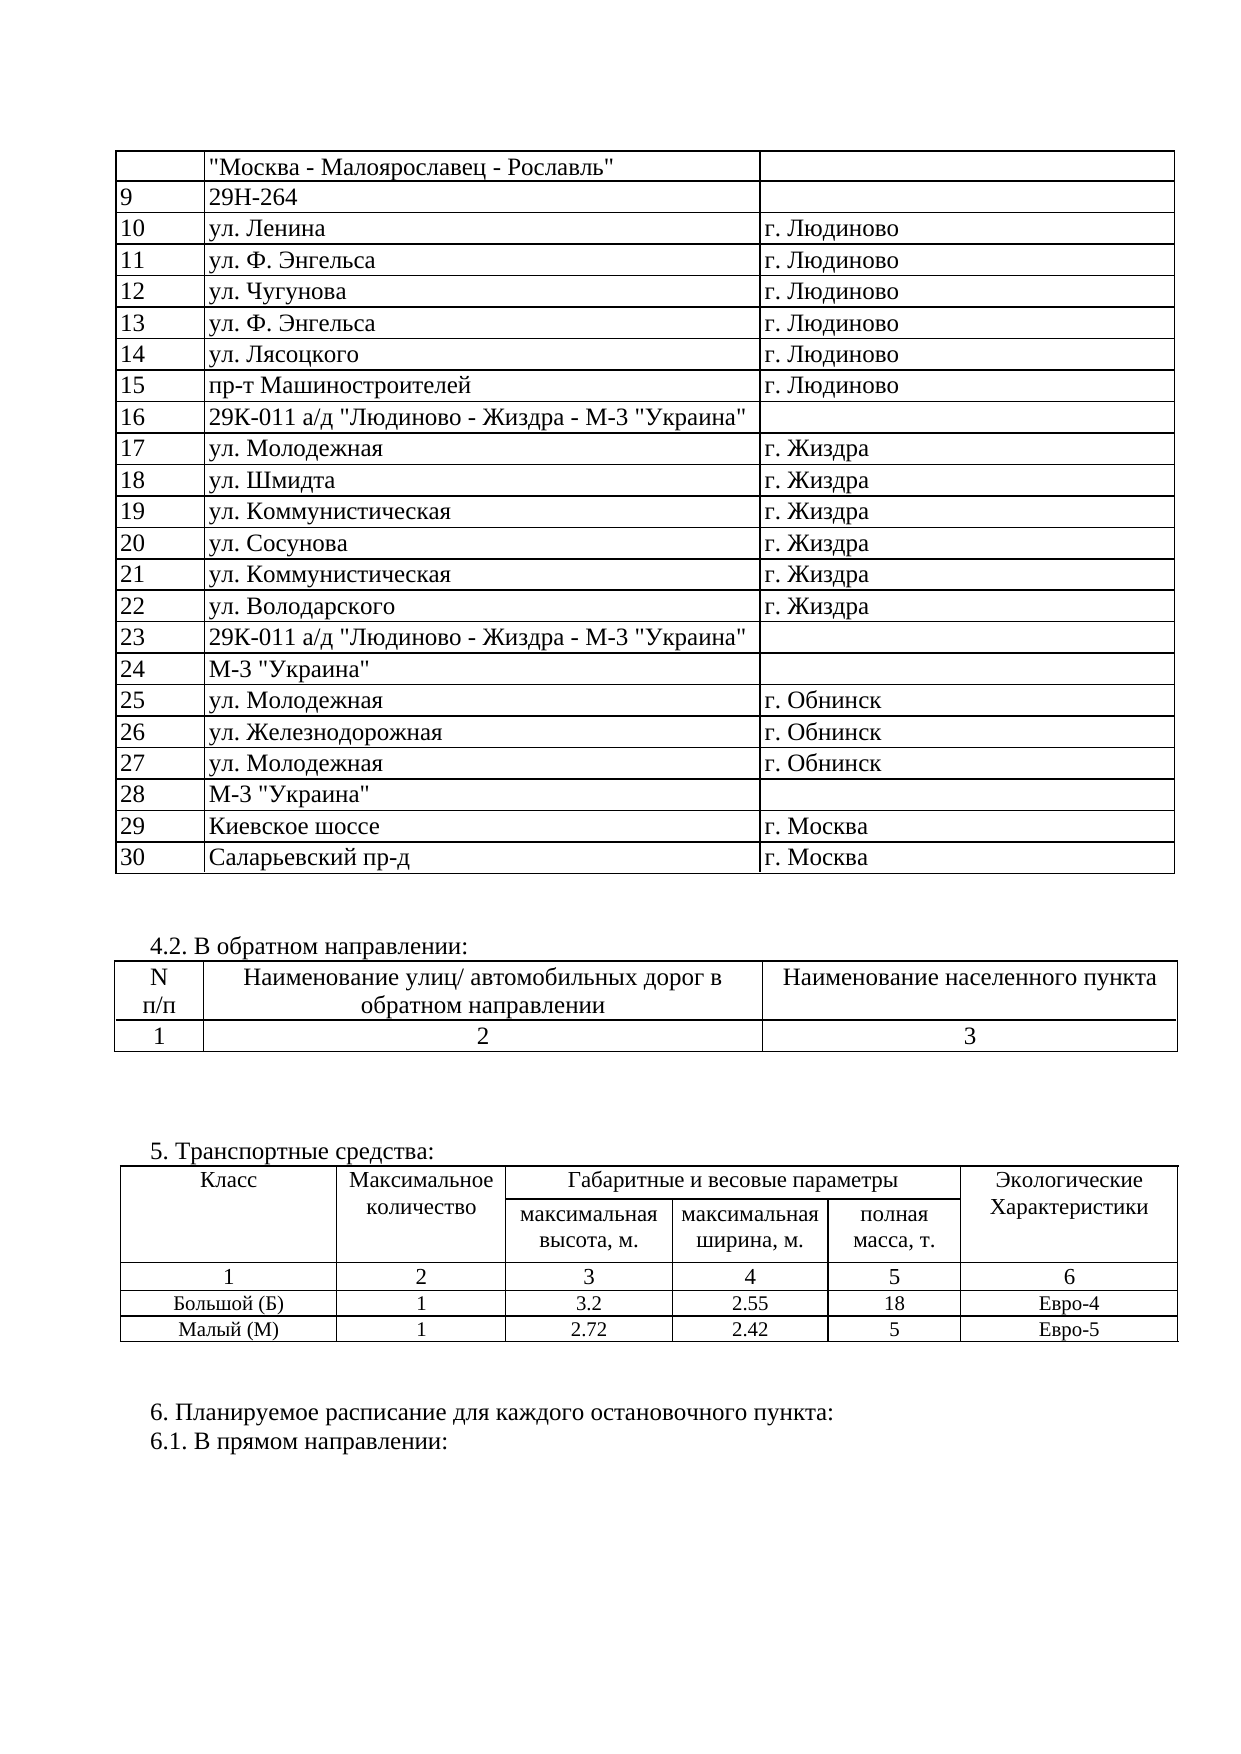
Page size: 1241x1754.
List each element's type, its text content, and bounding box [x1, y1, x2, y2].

table_cell 2.42 [673, 1317, 827, 1341]
table_header Максимальное количество [337, 1167, 505, 1262]
table_cell [761, 654, 1174, 684]
table_header N п/п [115, 962, 203, 1019]
table_cell 20 [117, 528, 204, 558]
table_cell 2.55 [673, 1291, 827, 1315]
table_cell г. Жиздра [761, 591, 1174, 621]
text 5. Транспортные средства: [150, 1136, 1090, 1165]
table_cell 29К-011 а/д "Людиново - Жиздра - М-3 "Украина" [205, 402, 759, 432]
table_cell 4 [673, 1263, 827, 1289]
table_cell 22 [117, 591, 204, 621]
table_cell г. Жиздра [761, 560, 1174, 589]
table_cell 27 [117, 748, 204, 778]
table_cell 1 [121, 1263, 336, 1289]
table_header Габаритные и весовые параметры [506, 1167, 960, 1198]
table_cell 24 [117, 654, 204, 684]
table_cell 9 [117, 182, 204, 212]
table_cell ул. Молодежная [205, 685, 759, 715]
table_cell г. Обнинск [761, 685, 1174, 715]
table_cell 11 [117, 245, 204, 275]
table_cell 18 [117, 465, 204, 495]
table_cell ул. Железнодорожная [205, 717, 759, 747]
table_cell максимальная высота, м. [506, 1200, 672, 1262]
table_cell г. Людиново [761, 371, 1174, 401]
table_cell ул. Молодежная [205, 748, 759, 778]
table_cell [761, 780, 1174, 809]
table_cell 14 [117, 339, 204, 369]
table_cell 2.72 [506, 1317, 672, 1341]
table_cell [761, 152, 1174, 180]
table_cell 19 [117, 497, 204, 526]
text 6.1. В прямом направлении: [150, 1426, 1090, 1455]
table_header Класс [121, 1167, 336, 1262]
table_cell ул. Сосунова [205, 528, 759, 558]
table_cell г. Людиново [761, 308, 1174, 338]
table_header Наименование населенного пункта [763, 962, 1177, 1019]
table_cell 30 [117, 843, 204, 872]
table_cell г. Жиздра [761, 434, 1174, 463]
table_cell Большой (Б) [121, 1291, 336, 1315]
table_cell 6 [961, 1263, 1177, 1289]
table_cell 3 [763, 1019, 1177, 1051]
table_cell 2 [204, 1021, 762, 1051]
table_cell 2 [337, 1263, 505, 1289]
table_cell г. Людиново [761, 276, 1174, 306]
table_cell 10 [117, 213, 204, 243]
table_header Экологические Характеристики [961, 1167, 1177, 1262]
table_cell ул. Ф. Энгельса [205, 308, 759, 338]
table_cell г. Жиздра [761, 528, 1174, 558]
table_cell Саларьевский пр-д [205, 843, 759, 872]
table_cell 26 [117, 717, 204, 747]
table_cell Евро-5 [961, 1317, 1177, 1341]
table_cell 29К-011 а/д "Людиново - Жиздра - М-3 "Украина" [205, 622, 759, 652]
table_cell Малый (М) [121, 1317, 336, 1341]
table_cell 3 [506, 1263, 672, 1289]
table_cell пр-т Машиностроителей [205, 371, 759, 401]
table_cell ул. Шмидта [205, 465, 759, 495]
table_cell 23 [117, 622, 204, 652]
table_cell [205, 152, 759, 180]
table_cell 29Н-264 [205, 182, 759, 212]
table_cell ул. Володарского [205, 591, 759, 621]
text 6. Планируемое расписание для каждого остановочного пункта: [150, 1397, 1090, 1426]
table_cell М-3 "Украина" [205, 780, 759, 809]
table_cell 15 [117, 371, 204, 401]
table_cell 12 [117, 276, 204, 306]
table_cell 3.2 [506, 1291, 672, 1315]
table_cell ул. Молодежная [205, 434, 759, 463]
table_cell 1 [337, 1317, 505, 1341]
table_cell максимальная ширина, м. [673, 1200, 827, 1262]
table_cell ул. Лясоцкого [205, 339, 759, 369]
table_header Наименование улиц/ автомобильных дорог в обратном направлении [204, 962, 762, 1019]
table_cell 25 [117, 685, 204, 715]
table_cell г. Людиново [761, 339, 1174, 369]
table_cell 18 [829, 1291, 960, 1315]
text 4.2. В обратном направлении: [150, 931, 1090, 960]
table_cell 8 [117, 152, 204, 180]
table_cell ул. Коммунистическая [205, 560, 759, 589]
table_cell ул. Ф. Энгельса [205, 245, 759, 275]
table_cell г. Обнинск [761, 748, 1174, 778]
table_cell 16 [117, 402, 204, 432]
table_cell 1 [337, 1291, 505, 1315]
table_cell г. Людиново [761, 245, 1174, 275]
table_cell [761, 622, 1174, 652]
table_cell [761, 402, 1174, 432]
table_cell М-3 "Украина" [205, 654, 759, 684]
table_cell г. Жиздра [761, 465, 1174, 495]
table_cell 5 [829, 1263, 960, 1289]
table_cell 28 [117, 780, 204, 809]
table_cell г. Москва [761, 811, 1174, 841]
table_cell 1 [115, 1020, 203, 1051]
table_cell 17 [117, 434, 204, 463]
table_cell г. Людиново [761, 213, 1174, 243]
table_cell 5 [829, 1317, 960, 1341]
table_cell [761, 182, 1174, 212]
table_cell 13 [117, 308, 204, 338]
table_cell г. Обнинск [761, 717, 1174, 747]
table_cell Киевское шоссе [205, 811, 759, 841]
table_cell ул. Коммунистическая [205, 497, 759, 526]
table_cell полная масса, т. [829, 1200, 960, 1262]
table_cell г. Жиздра [761, 497, 1174, 526]
table_cell 29 [117, 811, 204, 841]
table_cell Евро-4 [961, 1291, 1177, 1315]
table_cell 21 [117, 560, 204, 589]
table_cell г. Москва [761, 843, 1174, 872]
table_cell ул. Чугунова [205, 276, 759, 306]
table_cell ул. Ленина [205, 213, 759, 243]
